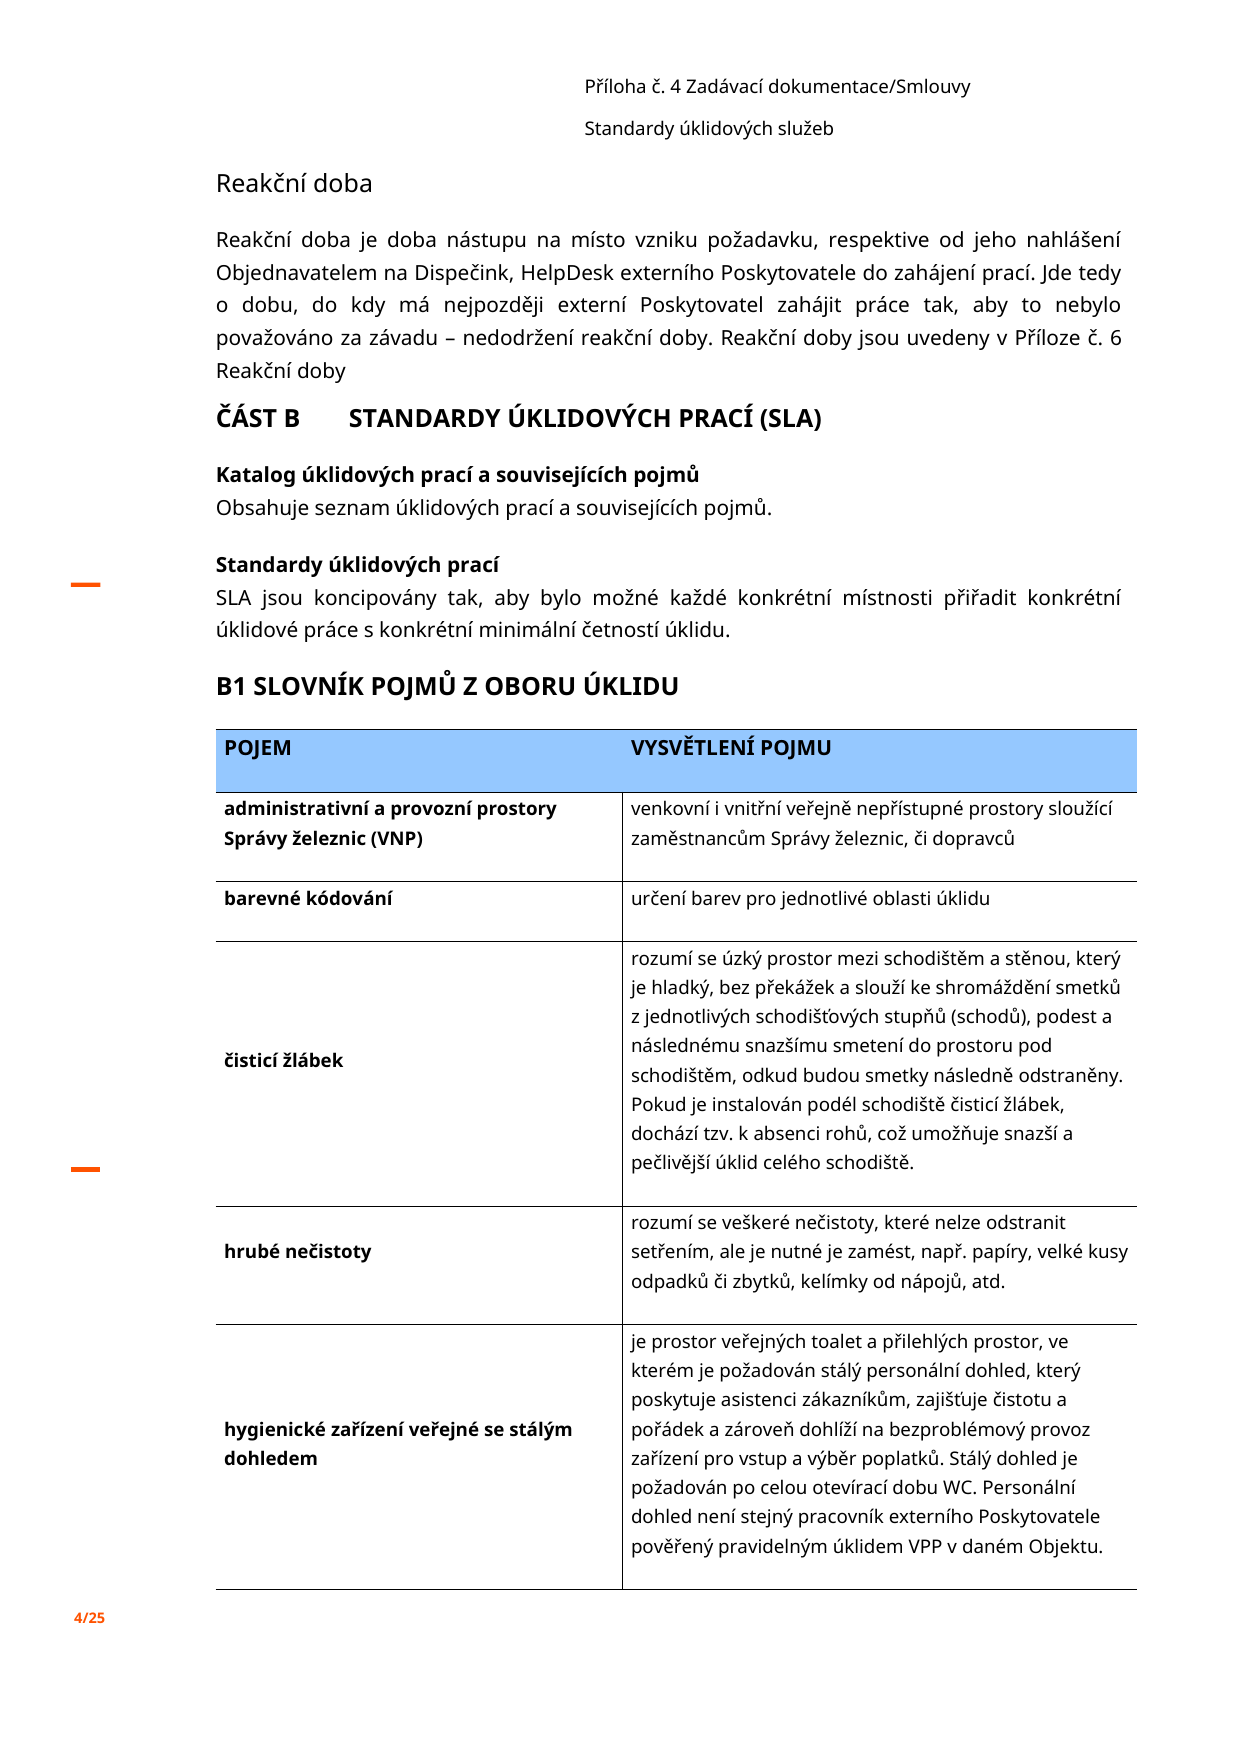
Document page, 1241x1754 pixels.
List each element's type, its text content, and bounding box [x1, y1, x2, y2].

text B1 SLOVNÍK POJMŮ Z OBORU ÚKLIDU [216, 669, 1122, 703]
table_cell je prostor veřejných toalet a přilehlých prostor, ve kterém je požadován stálý personální dohled, který poskytuje asistenci zákazníkům, zajišťuje čistotu a pořádek a zároveň dohlíží na bezproblémový provoz zařízení pro vstup a výběr poplatků. Stálý dohled je požadován po celou otevírací dobu WC. Personální dohled není stejný pracovník externího Poskytovatele pověřený pravidelným úklidem VPP v daném Objektu. [623, 1325, 1137, 1589]
list STANDARDY ÚKLIDOVÝCH PRACÍ (SLA) [216, 401, 1122, 435]
table_cell čisticí žlábek [216, 942, 622, 1206]
table_header POJEM [216, 730, 623, 792]
subtitle Standardy úklidových prací [216, 550, 1122, 579]
text Reakční doba je doba nástupu na místo vzniku požadavku, respektive od jeho nahlášení Objednavatelem na Dispečink, HelpDesk externího Poskytovatele do zahájení prací. Jde tedy o dobu, do kdy má nejpozději externí Poskytovatel zahájit práce tak, aby to nebylo považováno za závadu – nedodržení reakční doby. Reakční doby jsou uvedeny v Příloze č. 6 Reakční doby [216, 225, 1122, 384]
table_cell hrubé nečistoty [216, 1207, 622, 1324]
subtitle Katalog úklidových prací a souvisejících pojmů [216, 460, 1122, 488]
table_cell určení barev pro jednotlivé oblasti úklidu [623, 882, 1137, 941]
table_cell hygienické zařízení veřejné se stálým dohledem [216, 1325, 622, 1589]
table_cell barevné kódování [216, 882, 622, 941]
table_header VYSVĚTLENÍ POJMU [623, 730, 1137, 792]
table_cell venkovní i vnitřní veřejně nepřístupné prostory sloužící zaměstnancům Správy železnic, či dopravců [623, 793, 1137, 881]
table_cell rozumí se úzký prostor mezi schodištěm a stěnou, který je hladký, bez překážek a slouží ke shromáždění smetků z jednotlivých schodišťových stupňů (schodů), podest a následnému snazšímu smetení do prostoru pod schodištěm, odkud budou smetky následně odstraněny. Pokud je instalován podél schodiště čisticí žlábek, dochází tzv. k absenci rohů, což umožňuje snazší a pečlivější úklid celého schodiště. [623, 942, 1137, 1206]
text Reakční doba [216, 165, 1122, 199]
text Obsahuje seznam úklidových prací a souvisejících pojmů. [216, 493, 1122, 521]
text SLA jsou koncipovány tak, aby bylo možné každé konkrétní místnosti přiřadit konkrétní úklidové práce s konkrétní minimální četností úklidu. [216, 583, 1122, 644]
table_cell administrativní a provozní prostory Správy železnic (VNP) [216, 793, 622, 881]
table_cell rozumí se veškeré nečistoty, které nelze odstranit setřením, ale je nutné je zamést, např. papíry, velké kusy odpadků či zbytků, kelímky od nápojů, atd. [623, 1207, 1137, 1324]
